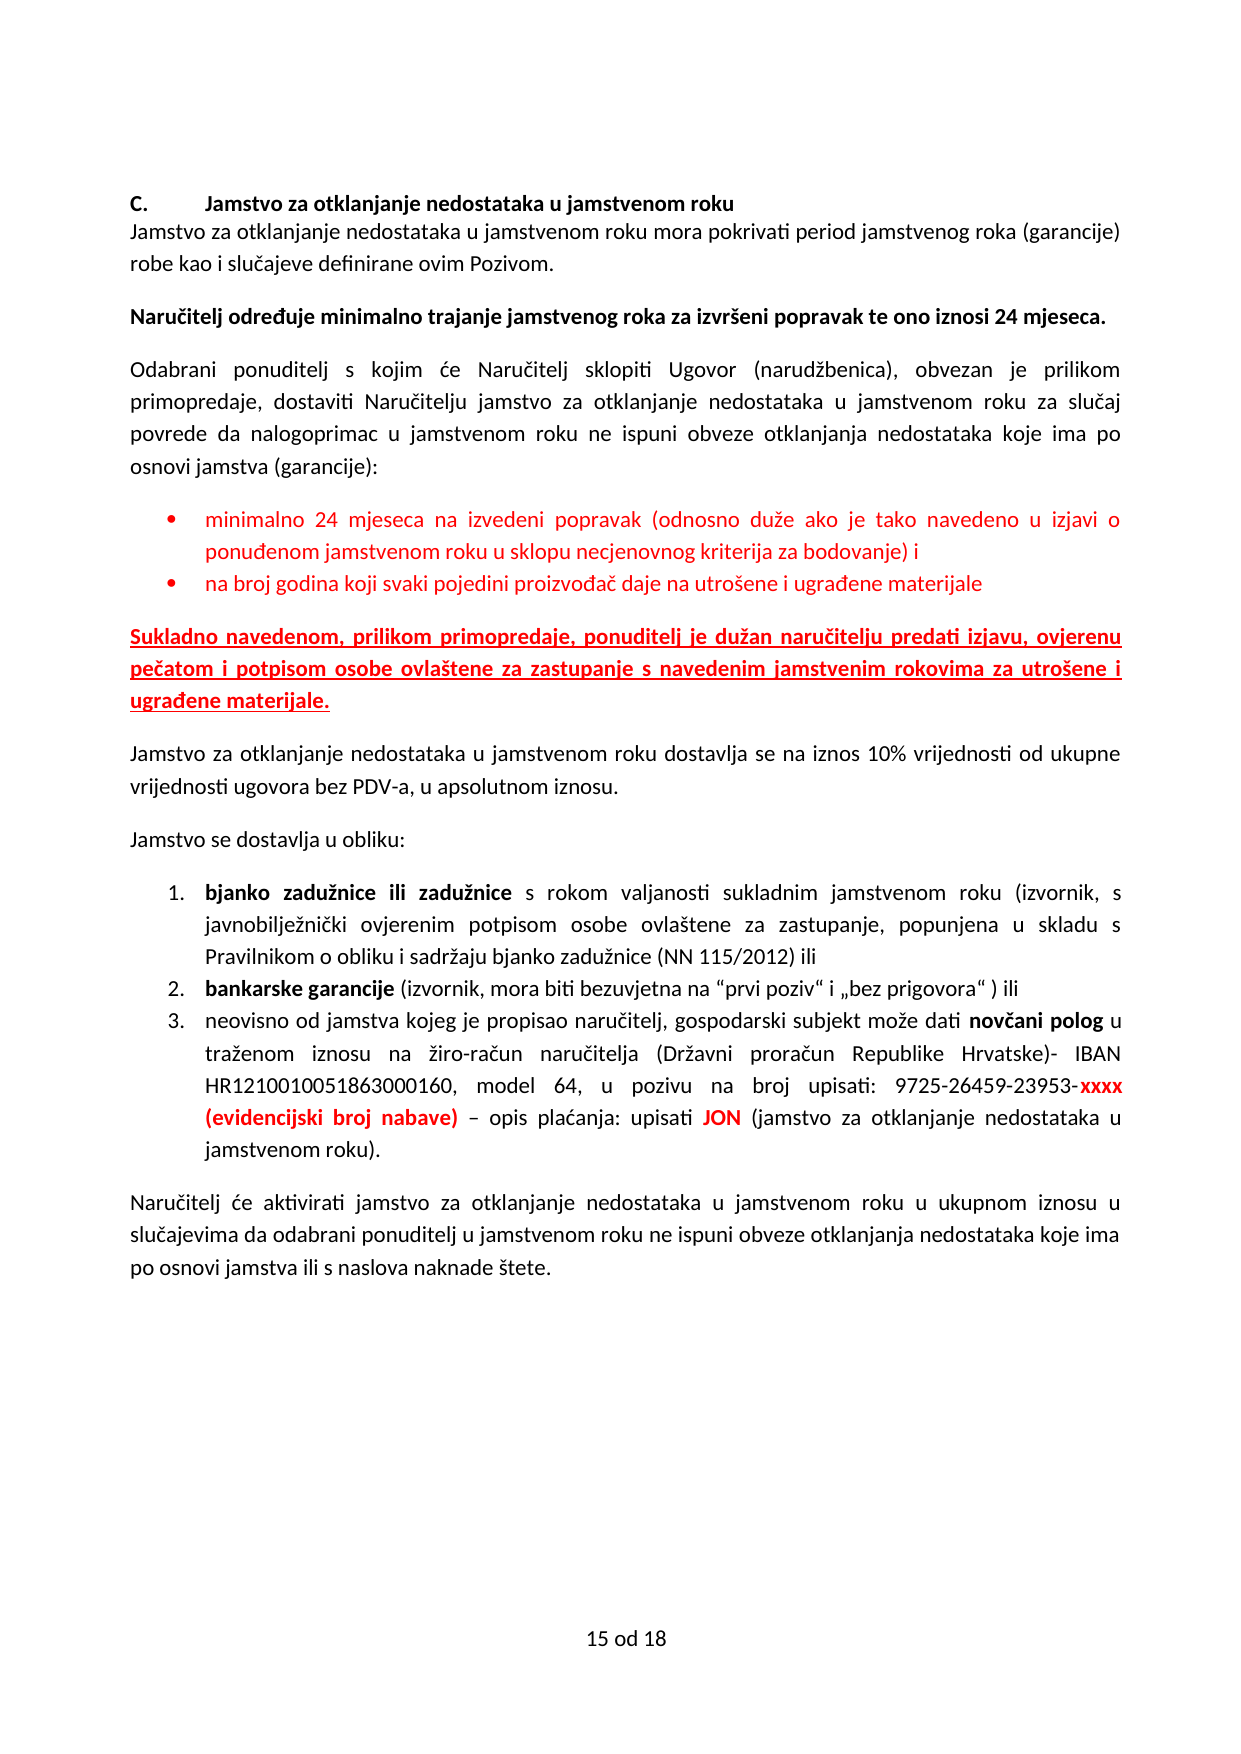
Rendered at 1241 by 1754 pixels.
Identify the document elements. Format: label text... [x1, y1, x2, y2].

text Sukladno navedenom, prilikom primopredaje, ponuditelj je dužan naručitelju predati izjavu, ovjerenu pečatom i potpisom osobe ovlaštene za zastupanje s navedenim jamstvenim rokovima za utrošene i ugrađene materijale. [130, 648, 1122, 678]
text Sukladno navedenom, prilikom primopredaje, ponuditelj je dužan naručitelju predati izjavu, ovjerenu pečatom i potpisom osobe ovlaštene za zastupanje s navedenim jamstvenim rokovima za utrošene i ugrađene materijale. [130, 680, 1122, 714]
list bankarske garancije (izvornik, mora biti bezuvjetna na “prvi poziv“ i „bez prigovora“ ) ili [167, 974, 1122, 1002]
list minimalno 24 mjeseca na izvedeni popravak (odnosno duže ako je tako navedeno u izjavi o ponuđenom jamstvenom roku u sklopu necjenovnog kriterija za bodovanje) i [167, 505, 1122, 565]
list Jamstvo za otklanjanje nedostataka u jamstvenom roku [130, 189, 1122, 217]
text Naručitelj određuje minimalno trajanje jamstvenog roka za izvršeni popravak te ono iznosi 24 mjeseca. [130, 302, 1122, 330]
list bjanko zadužnice ili zadužnice s rokom valjanosti sukladnim jamstvenom roku (izvornik, s javnobilježnički ovjerenim potpisom osobe ovlaštene za zastupanje, popunjena u skladu s Pravilnikom o obliku i sadržaju bjanko zadužnice (NN 115/2012) ili [167, 878, 1122, 970]
text Jamstvo za otklanjanje nedostataka u jamstvenom roku dostavlja se na iznos 10% vrijednosti od ukupne vrijednosti ugovora bez PDV-a, u apsolutnom iznosu. [130, 739, 1122, 800]
list neovisno od jamstva kojeg je propisao naručitelj, gospodarski subjekt može dati novčani polog u traženom iznosu na žiro-račun naručitelja (Državni proračun Republike Hrvatske)- IBAN HR1210010051863000160, model 64, u pozivu na broj upisati: 9725-26459-23953-xxxx (evidencijski broj nabave) – opis plaćanja: upisati JON (jamstvo za otklanjanje nedostataka u jamstvenom roku). [167, 1007, 1122, 1163]
text Naručitelj će aktivirati jamstvo za otklanjanje nedostataka u jamstvenom roku u ukupnom iznosu u slučajevima da odabrani ponuditelj u jamstvenom roku ne ispuni obveze otklanjanja nedostataka koje ima po osnovi jamstva ili s naslova naknade štete. [130, 1188, 1122, 1281]
text Odabrani ponuditelj s kojim će Naručitelj sklopiti Ugovor (narudžbenica), obvezan je prilikom primopredaje, dostaviti Naručitelju jamstvo za otklanjanje nedostataka u jamstvenom roku za slučaj povrede da nalogoprimac u jamstvenom roku ne ispuni obveze otklanjanja nedostataka koje ima po osnovi jamstva (garancije): [130, 355, 1122, 480]
text Jamstvo za otklanjanje nedostataka u jamstvenom roku mora pokrivati period jamstvenog roka (garancije) robe kao i slučajeve definirane ovim Pozivom. [130, 217, 1122, 277]
text Jamstvo se dostavlja u obliku: [130, 825, 1122, 853]
list na broj godina koji svaki pojedini proizvođač daje na utrošene i ugrađene materijale [167, 569, 1122, 597]
text Sukladno navedenom, prilikom primopredaje, ponuditelj je dužan naručitelju predati izjavu, ovjerenu pečatom i potpisom osobe ovlaštene za zastupanje s navedenim jamstvenim rokovima za utrošene i ugrađene materijale. [130, 622, 1122, 646]
